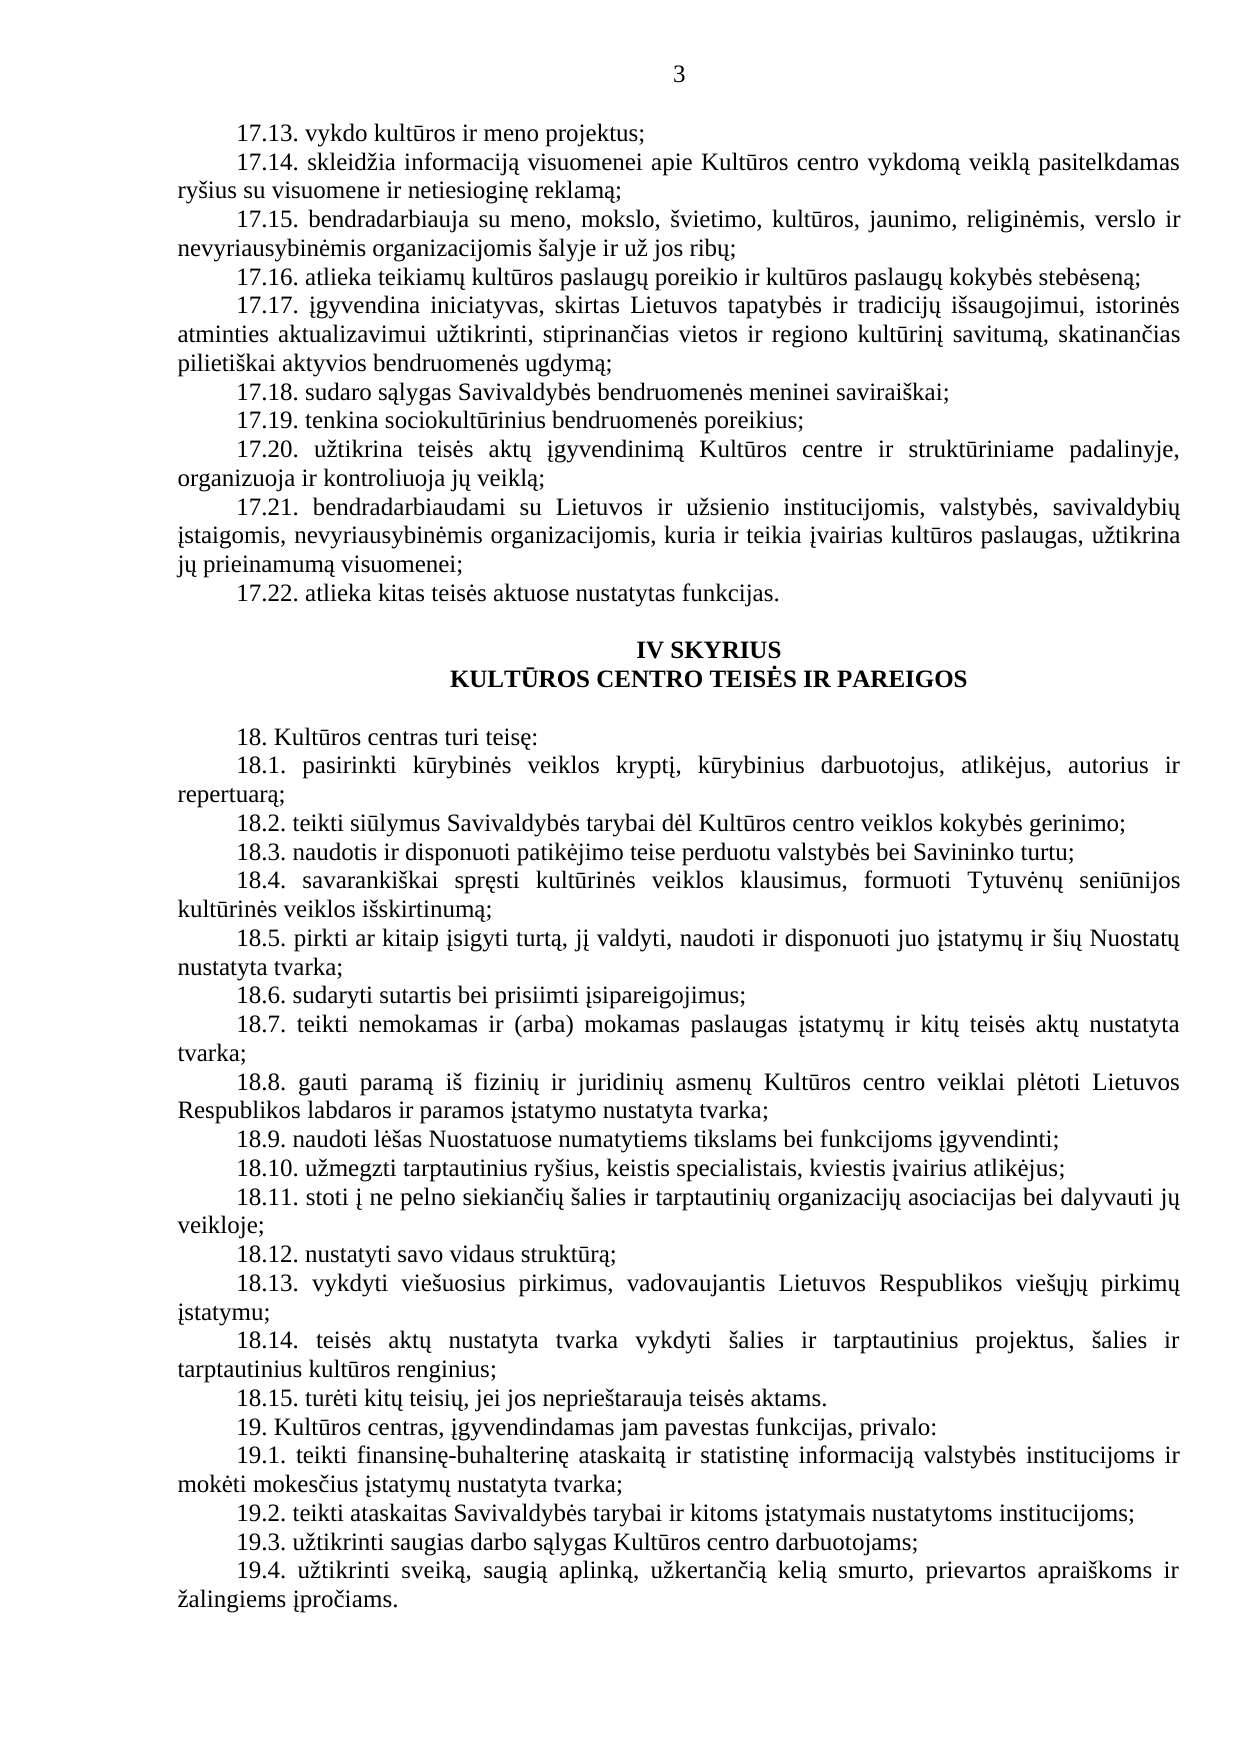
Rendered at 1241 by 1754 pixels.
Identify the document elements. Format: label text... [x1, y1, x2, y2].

text 19. Kultūros centras, įgyvendindamas jam pavestas funkcijas, privalo: [177, 1412, 1181, 1441]
text 17.19. tenkina sociokultūrinius bendruomenės poreikius; [177, 406, 1181, 434]
text 19.4. užtikrinti sveiką, saugią aplinką, užkertančią kelią smurto, prievartos apraiškoms ir žalingiems įpročiams. [177, 1556, 1181, 1613]
subtitle 17.22. atlieka kitas teisės aktuose nustatytas funkcijas. [177, 578, 1181, 607]
text 17.17. įgyvendina iniciatyvas, skirtas Lietuvos tapatybės ir tradicijų išsaugojimui, istorinės atminties aktualizavimui užtikrinti, stiprinančias vietos ir regiono kultūrinį savitumą, skatinančias pilietiškai aktyvios bendruomenės ugdymą; [177, 291, 1181, 377]
text 17.20. užtikrina teisės aktų įgyvendinimą Kultūros centre ir struktūriniame padalinyje, organizuoja ir kontroliuoja jų veiklą; [177, 434, 1181, 492]
text 17.18. sudaro sąlygas Savivaldybės bendruomenės meninei saviraiškai; [177, 377, 1181, 406]
text 18. Kultūros centras turi teisę: [177, 722, 1181, 751]
text 18.11. stoti į ne pelno siekiančių šalies ir tarptautinių organizacijų asociacijas bei dalyvauti jų veikloje; [177, 1182, 1181, 1239]
text KULTŪROS CENTRO TEISĖS IR PAREIGOS [177, 664, 1181, 693]
text 18.13. vykdyti viešuosius pirkimus, vadovaujantis Lietuvos Respublikos viešųjų pirkimų įstatymu; [177, 1268, 1181, 1326]
text 18.2. teikti siūlymus Savivaldybės tarybai dėl Kultūros centro veiklos kokybės gerinimo; [177, 808, 1181, 837]
text 17.13. vykdo kultūros ir meno projektus; [177, 118, 1181, 147]
text 18.12. nustatyti savo vidaus struktūrą; [177, 1239, 1181, 1268]
text 18.4. savarankiškai spręsti kultūrinės veiklos klausimus, formuoti Tytuvėnų seniūnijos kultūrinės veiklos išskirtinumą; [177, 866, 1181, 923]
text 17.15. bendradarbiauja su meno, mokslo, švietimo, kultūros, jaunimo, religinėmis, verslo ir nevyriausybinėmis organizacijomis šalyje ir už jos ribų; [177, 204, 1181, 262]
text 18.9. naudoti lėšas Nuostatuose numatytiems tikslams bei funkcijoms įgyvendinti; [177, 1124, 1181, 1153]
text 17.16. atlieka teikiamų kultūros paslaugų poreikio ir kultūros paslaugų kokybės stebėseną; [177, 262, 1181, 291]
text 18.5. pirkti ar kitaip įsigyti turtą, jį valdyti, naudoti ir disponuoti juo įstatymų ir šių Nuostatų nustatyta tvarka; [177, 923, 1181, 981]
text 19.3. užtikrinti saugias darbo sąlygas Kultūros centro darbuotojams; [177, 1527, 1181, 1556]
text 17.14. skleidžia informaciją visuomenei apie Kultūros centro vykdomą veiklą pasitelkdamas ryšius su visuomene ir netiesioginę reklamą; [177, 147, 1181, 204]
text 18.8. gauti paramą iš fizinių ir juridinių asmenų Kultūros centro veiklai plėtoti Lietuvos Respublikos labdaros ir paramos įstatymo nustatyta tvarka; [177, 1067, 1181, 1124]
text 18.10. užmegzti tarptautinius ryšius, keistis specialistais, kviestis įvairius atlikėjus; [177, 1153, 1181, 1182]
text 18.1. pasirinkti kūrybinės veiklos kryptį, kūrybinius darbuotojus, atlikėjus, autorius ir repertuarą; [177, 751, 1181, 808]
text 17.21. bendradarbiaudami su Lietuvos ir užsienio institucijomis, valstybės, savivaldybių įstaigomis, nevyriausybinėmis organizacijomis, kuria ir teikia įvairias kultūros paslaugas, užtikrina jų prieinamumą visuomenei; [177, 492, 1181, 578]
text 18.6. sudaryti sutartis bei prisiimti įsipareigojimus; [177, 981, 1181, 1009]
text 18.7. teikti nemokamas ir (arba) mokamas paslaugas įstatymų ir kitų teisės aktų nustatyta tvarka; [177, 1009, 1181, 1067]
text 19.2. teikti ataskaitas Savivaldybės tarybai ir kitoms įstatymais nustatytoms institucijoms; [177, 1498, 1181, 1527]
text 18.3. naudotis ir disponuoti patikėjimo teise perduotu valstybės bei Savininko turtu; [177, 837, 1181, 866]
text 18.14. teisės aktų nustatyta tvarka vykdyti šalies ir tarptautinius projektus, šalies ir tarptautinius kultūros renginius; [177, 1326, 1181, 1383]
text 19.1. teikti finansinę-buhalterinę ataskaitą ir statistinę informaciją valstybės institucijoms ir mokėti mokesčius įstatymų nustatyta tvarka; [177, 1441, 1181, 1498]
text IV SKYRIUS [177, 636, 1181, 664]
text 18.15. turėti kitų teisių, jei jos neprieštarauja teisės aktams. [177, 1383, 1181, 1412]
